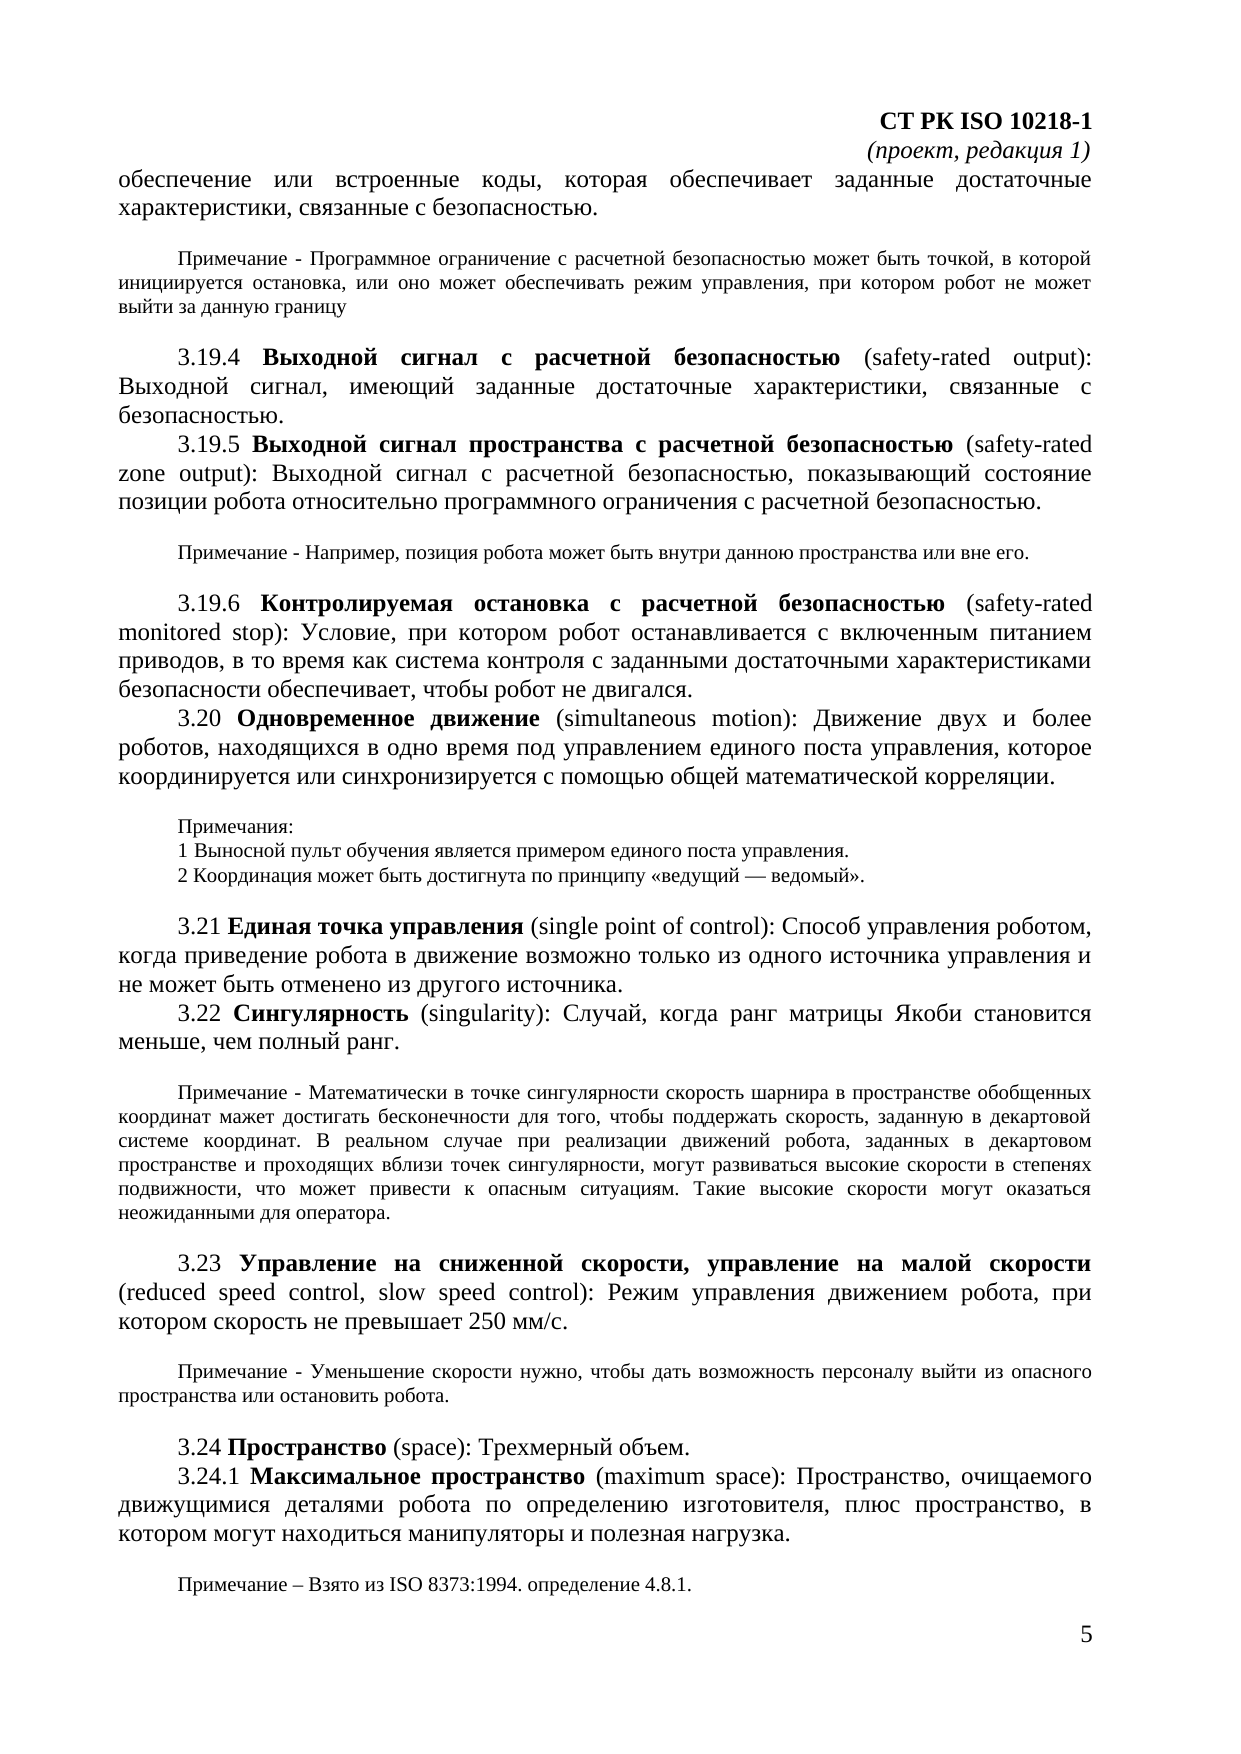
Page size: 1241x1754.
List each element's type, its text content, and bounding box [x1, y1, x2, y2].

text 1 Выносной пульт обучения является примером единого поста управления. [118, 838, 1092, 862]
text 3.22 Сингулярность (singularity): Случай, когда ранг матрицы Якоби становится меньше, чем полный ранг. [118, 998, 1092, 1055]
text Примечания: [118, 814, 1092, 838]
text 3.24 Пространство (space): Трехмерный объем. [118, 1432, 1092, 1461]
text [118, 164, 1092, 221]
text 3.19.4 Выходной сигнал с расчетной безопасностью (safety-rated output): Выходной сигнал, имеющий заданные достаточные характеристики, связанные с безопасностью. [118, 342, 1092, 429]
text 3.19.5 Выходной сигнал пространства с расчетной безопасностью (safety-rated zone output): Выходной сигнал с расчетной безопасностью, показывающий состояние позиции робота относительно программного ограничения с расчетной безопасностью. [118, 429, 1092, 515]
text Примечание – Взято из ISO 8373:1994. определение 4.8.1. [118, 1571, 1092, 1596]
text 3.19.6 Контролируемая остановка с расчетной безопасностью (safety-rated monitored stop): Условие, при котором робот останавливается с включенным питанием приводов, в то время как система контроля с заданными достаточными характеристиками безопасности обеспечивает, чтобы робот не двигался. [118, 588, 1092, 703]
text 2 Координация может быть достигнута по принципу «ведущий — ведомый». [118, 863, 1092, 887]
text 3.20 Одновременное движение (simultaneous motion): Движение двух и более роботов, находящихся в одно время под управлением единого поста управления, которое координируется или синхронизируется с помощью общей математической корреляции. [118, 703, 1092, 789]
text Примечание - Уменьшение скорости нужно, чтобы дать возможность персоналу выйти из опасного пространства или остановить робота. [118, 1359, 1092, 1407]
text 3.21 Единая точка управления (single point of control): Способ управления роботом, когда приведение робота в движение возможно только из одного источника управления и не может быть отменено из другого источника. [118, 911, 1092, 997]
text 3.23 Управление на сниженной скорости, управление на малой скорости (reduced speed control, slow speed control): Режим управления движением робота, при котором скорость не превышает 250 мм/с. [118, 1248, 1092, 1335]
text Примечание - Программное ограничение с расчетной безопасностью может быть точкой, в которой инициируется остановка, или оно может обеспечивать режим управления, при котором робот не может выйти за данную границу [118, 246, 1092, 318]
text Примечание - Математически в точке сингулярности скорость шарнира в пространстве обобщенных координат мажет достигать бесконечности для того, чтобы поддержать скорость, заданную в декартовой системе координат. В реальном случае при реализации движений робота, заданных в декартовом пространстве и проходящих вблизи точек сингулярности, могут развиваться высокие скорости в степенях подвижности, что может привести к опасным ситуациям. Такие высокие скорости могут оказаться неожиданными для оператора. [118, 1079, 1092, 1224]
text Примечание - Например, позиция робота может быть внутри данною пространства или вне его. [118, 539, 1092, 564]
text 3.24.1 Максимальное пространство (maximum space): Пространство, очищаемого движущимися деталями робота по определению изготовителя, плюс пространство, в котором могут находиться манипуляторы и полезная нагрузка. [118, 1461, 1092, 1547]
